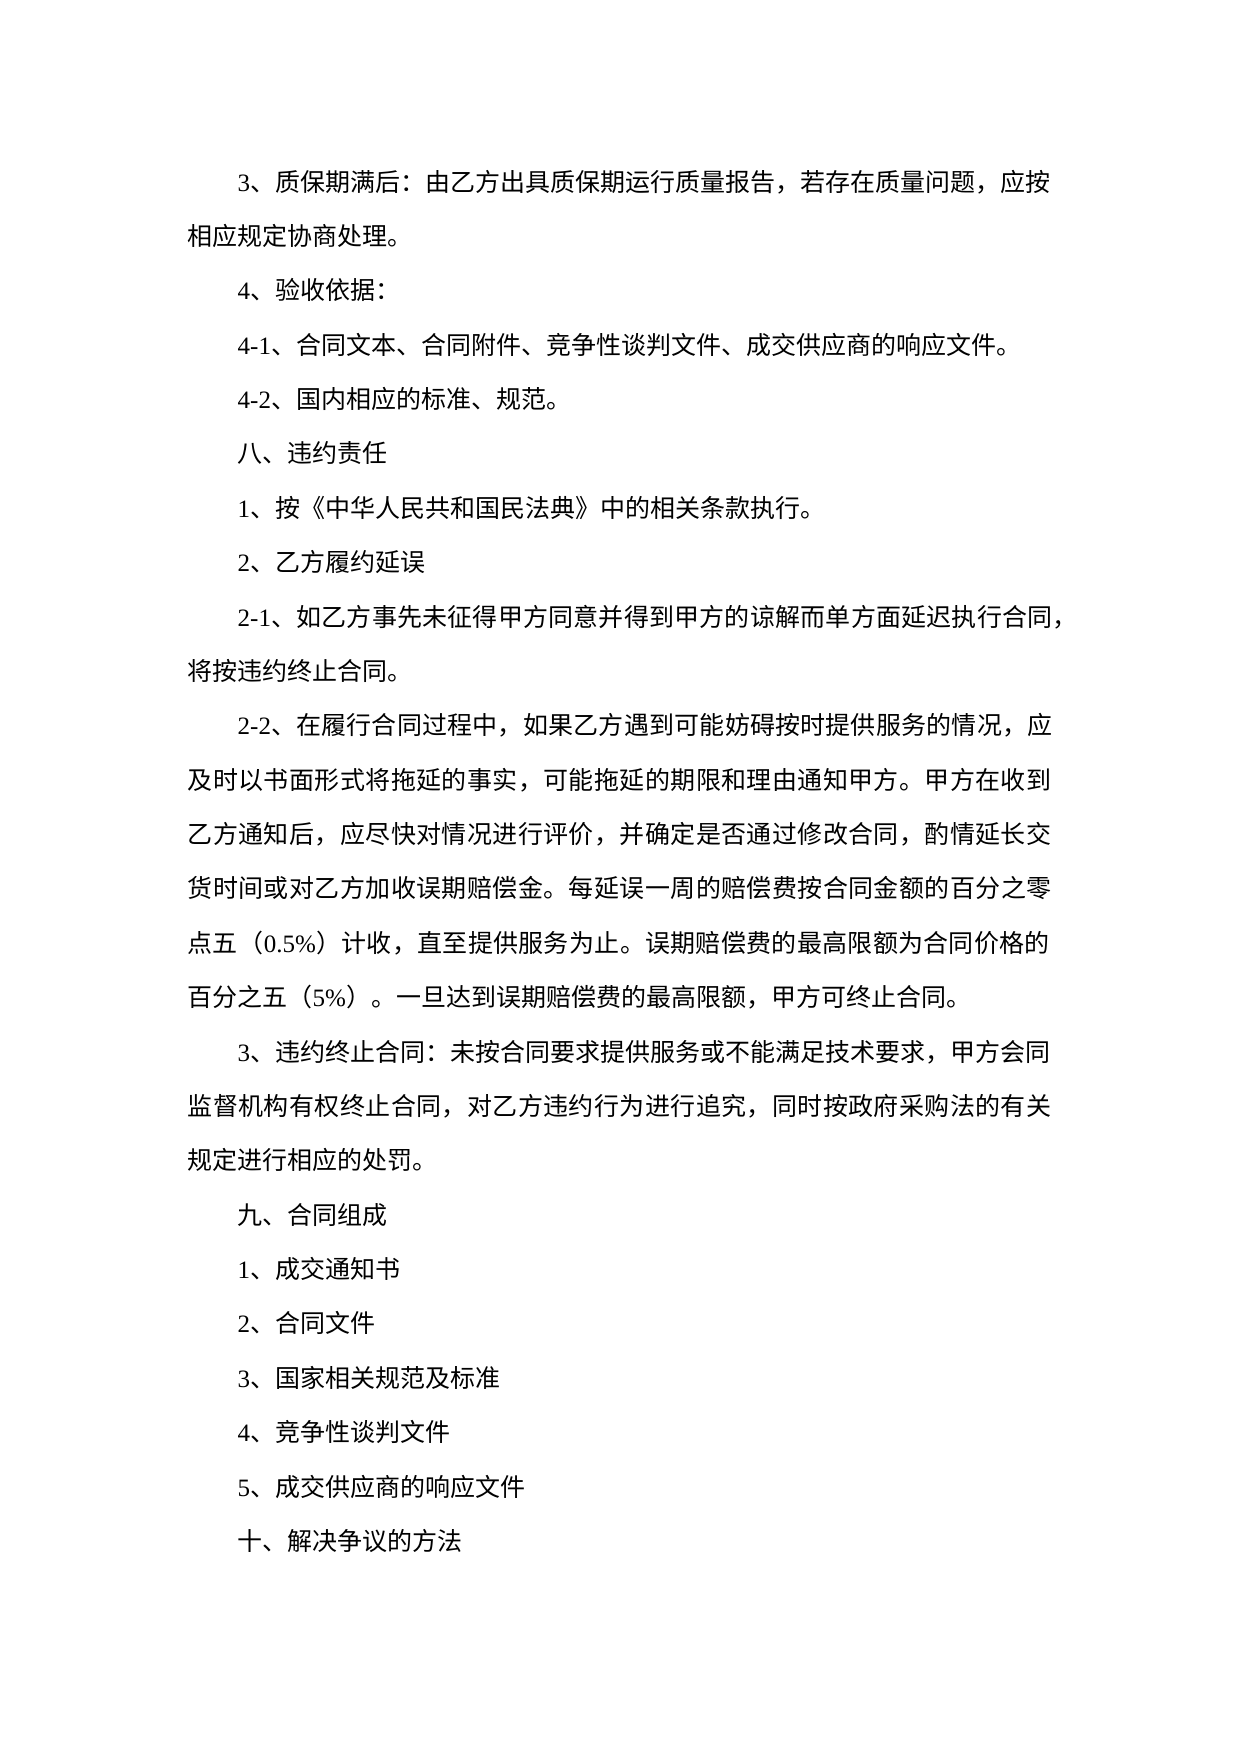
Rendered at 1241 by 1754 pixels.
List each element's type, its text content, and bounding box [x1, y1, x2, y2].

text 4-1、合同文本、合同附件、竞争性谈判文件、成交供应商的响应文件。 [187, 325, 1053, 361]
text 2、合同文件 [187, 1304, 1053, 1340]
text 3、国家相关规范及标准 [187, 1358, 1053, 1394]
text 4-2、国内相应的标准、规范。 [187, 379, 1053, 416]
text 4、验收依据： [187, 271, 1053, 307]
text 九、合同组成 [187, 1195, 1053, 1231]
text 2-2、在履行合同过程中，如果乙方遇到可能妨碍按时提供服务的情况，应及时以书面形式将拖延的事实，可能拖延的期限和理由通知甲方。甲方在收到乙方通知后，应尽快对情况进行评价，并确定是否通过修改合同，酌情延长交货时间或对乙方加收误期赔偿金。每延误一周的赔偿费按合同金额的百分之零点五（0.5%）计收，直至提供服务为止。误期赔偿费的最高限额为合同价格的百分之五（5%）。一旦达到误期赔偿费的最高限额，甲方可终止合同。 [187, 706, 1053, 1014]
text 八、违约责任 [187, 434, 1053, 470]
text 3、违约终止合同：未按合同要求提供服务或不能满足技术要求，甲方会同监督机构有权终止合同，对乙方违约行为进行追究，同时按政府采购法的有关规定进行相应的处罚。 [187, 1032, 1053, 1177]
text 3、质保期满后：由乙方出具质保期运行质量报告，若存在质量问题，应按相应规定协商处理。 [187, 162, 1053, 253]
text 2、乙方履约延误 [187, 543, 1053, 579]
text 5、成交供应商的响应文件 [187, 1467, 1053, 1503]
text 2-1、如乙方事先未征得甲方同意并得到甲方的谅解而单方面延迟执行合同，将按违约终止合同。 [187, 597, 1053, 688]
text 1、按《中华人民共和国民法典》中的相关条款执行。 [187, 488, 1053, 524]
text 十、解决争议的方法 [187, 1521, 1053, 1558]
text 1、成交通知书 [187, 1249, 1053, 1286]
text 4、竞争性谈判文件 [187, 1413, 1053, 1449]
